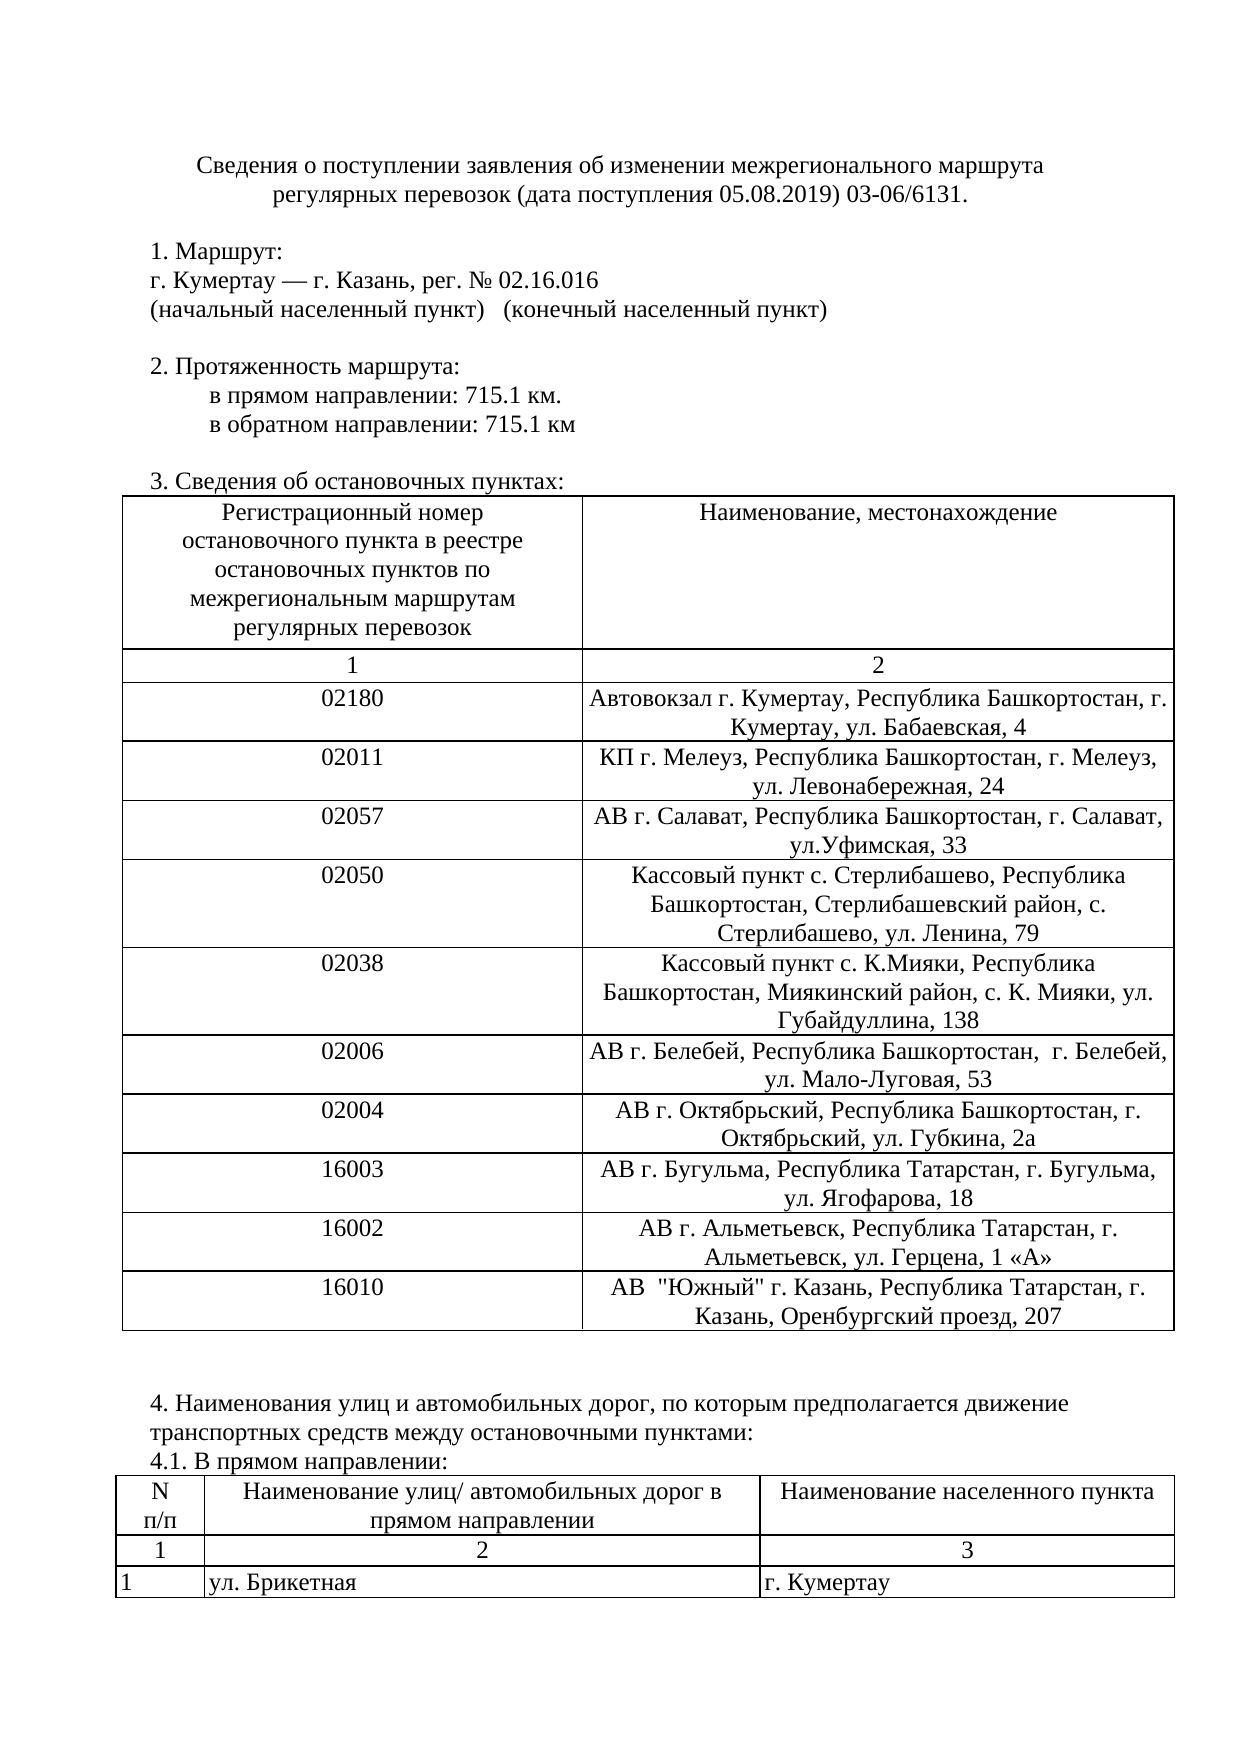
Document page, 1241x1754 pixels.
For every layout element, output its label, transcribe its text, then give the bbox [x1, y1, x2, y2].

table_cell АВ г. Октябрьский, Республика Башкортостан, г. Октябрьский, ул. Губкина, 2а [583, 1095, 1173, 1152]
text (начальный населенный пункт) (конечный населенный пункт) [150, 294, 1090, 322]
table_cell 2 [205, 1536, 759, 1565]
table_cell Кассовый пункт с. К.Мияки, Республика Башкортостан, Миякинский район, с. К. Мияки, ул. Губайдуллина, 138 [583, 948, 1173, 1034]
table_header Наименование, местонахождение [583, 497, 1173, 648]
table_cell 1 [117, 1567, 204, 1597]
table_cell 02011 [123, 742, 582, 799]
table_cell г. Кумертау [761, 1567, 1174, 1597]
table_cell ул. Брикетная [205, 1567, 759, 1597]
text 3. Сведения об остановочных пунктах: [150, 466, 1090, 495]
table_cell 3 [761, 1536, 1174, 1565]
text в обратном направлении: 715.1 км [150, 409, 1090, 437]
text г. Кумертау — г. Казань, рег. № 02.16.016 [150, 265, 1090, 294]
table_header Наименование улиц/ автомобильных дорог в прямом направлении [205, 1476, 759, 1534]
text 4. Наименования улиц и автомобильных дорог, по которым предполагается движение транспортных средств между остановочными пунктами: [150, 1388, 1090, 1446]
table_cell АВ г. Альметьевск, Республика Татарстан, г. Альметьевск, ул. Герцена, 1 «А» [583, 1213, 1173, 1270]
text 4.1. В прямом направлении: [150, 1446, 1090, 1475]
table_cell 02038 [123, 948, 582, 1034]
table_cell АВ г. Салават, Республика Башкортостан, г. Салават, ул.Уфимская, 33 [583, 801, 1173, 858]
table_cell 02004 [123, 1095, 582, 1152]
table_cell КП г. Мелеуз, Республика Башкортостан, г. Мелеуз, ул. Левонабережная, 24 [583, 742, 1173, 799]
text 2. Протяженность маршрута: [150, 351, 1090, 380]
text 1. Маршрут: [150, 236, 1090, 265]
table_cell 2 [583, 650, 1173, 681]
table_cell 02006 [123, 1036, 582, 1093]
table_cell 16002 [123, 1213, 582, 1270]
table_cell 1 [123, 650, 582, 681]
table_cell 16010 [123, 1272, 582, 1329]
text в прямом направлении: 715.1 км. [150, 380, 1090, 409]
table_cell 02057 [123, 801, 582, 858]
text Сведения о поступлении заявления об изменении межрегионального маршрута регулярных перевозок (дата поступления 05.08.2019) 03-06/6131. [150, 150, 1090, 207]
table_cell АВ г. Бугульма, Республика Татарстан, г. Бугульма, ул. Ягофарова, 18 [583, 1154, 1173, 1211]
table_header Регистрационный номер остановочного пункта в реестре остановочных пунктов по межрегиональным маршрутам регулярных перевозок [123, 497, 582, 648]
table_header N п/п [117, 1476, 204, 1534]
table_cell 1 [117, 1536, 204, 1565]
table_cell 16003 [123, 1154, 582, 1211]
table_cell 02180 [123, 683, 582, 740]
table_cell АВ г. Белебей, Республика Башкортостан, г. Белебей, ул. Мало-Луговая, 53 [583, 1036, 1173, 1093]
table_cell Кассовый пункт с. Стерлибашево, Республика Башкортостан, Стерлибашевский район, с. Стерлибашево, ул. Ленина, 79 [583, 860, 1173, 946]
table_header Наименование населенного пункта [761, 1476, 1174, 1534]
table_cell АВ "Южный" г. Казань, Республика Татарстан, г. Казань, Оренбургский проезд, 207 [583, 1272, 1173, 1329]
table_cell 02050 [123, 860, 582, 946]
table_cell Автовокзал г. Кумертау, Республика Башкортостан, г. Кумертау, ул. Бабаевская, 4 [583, 683, 1173, 740]
